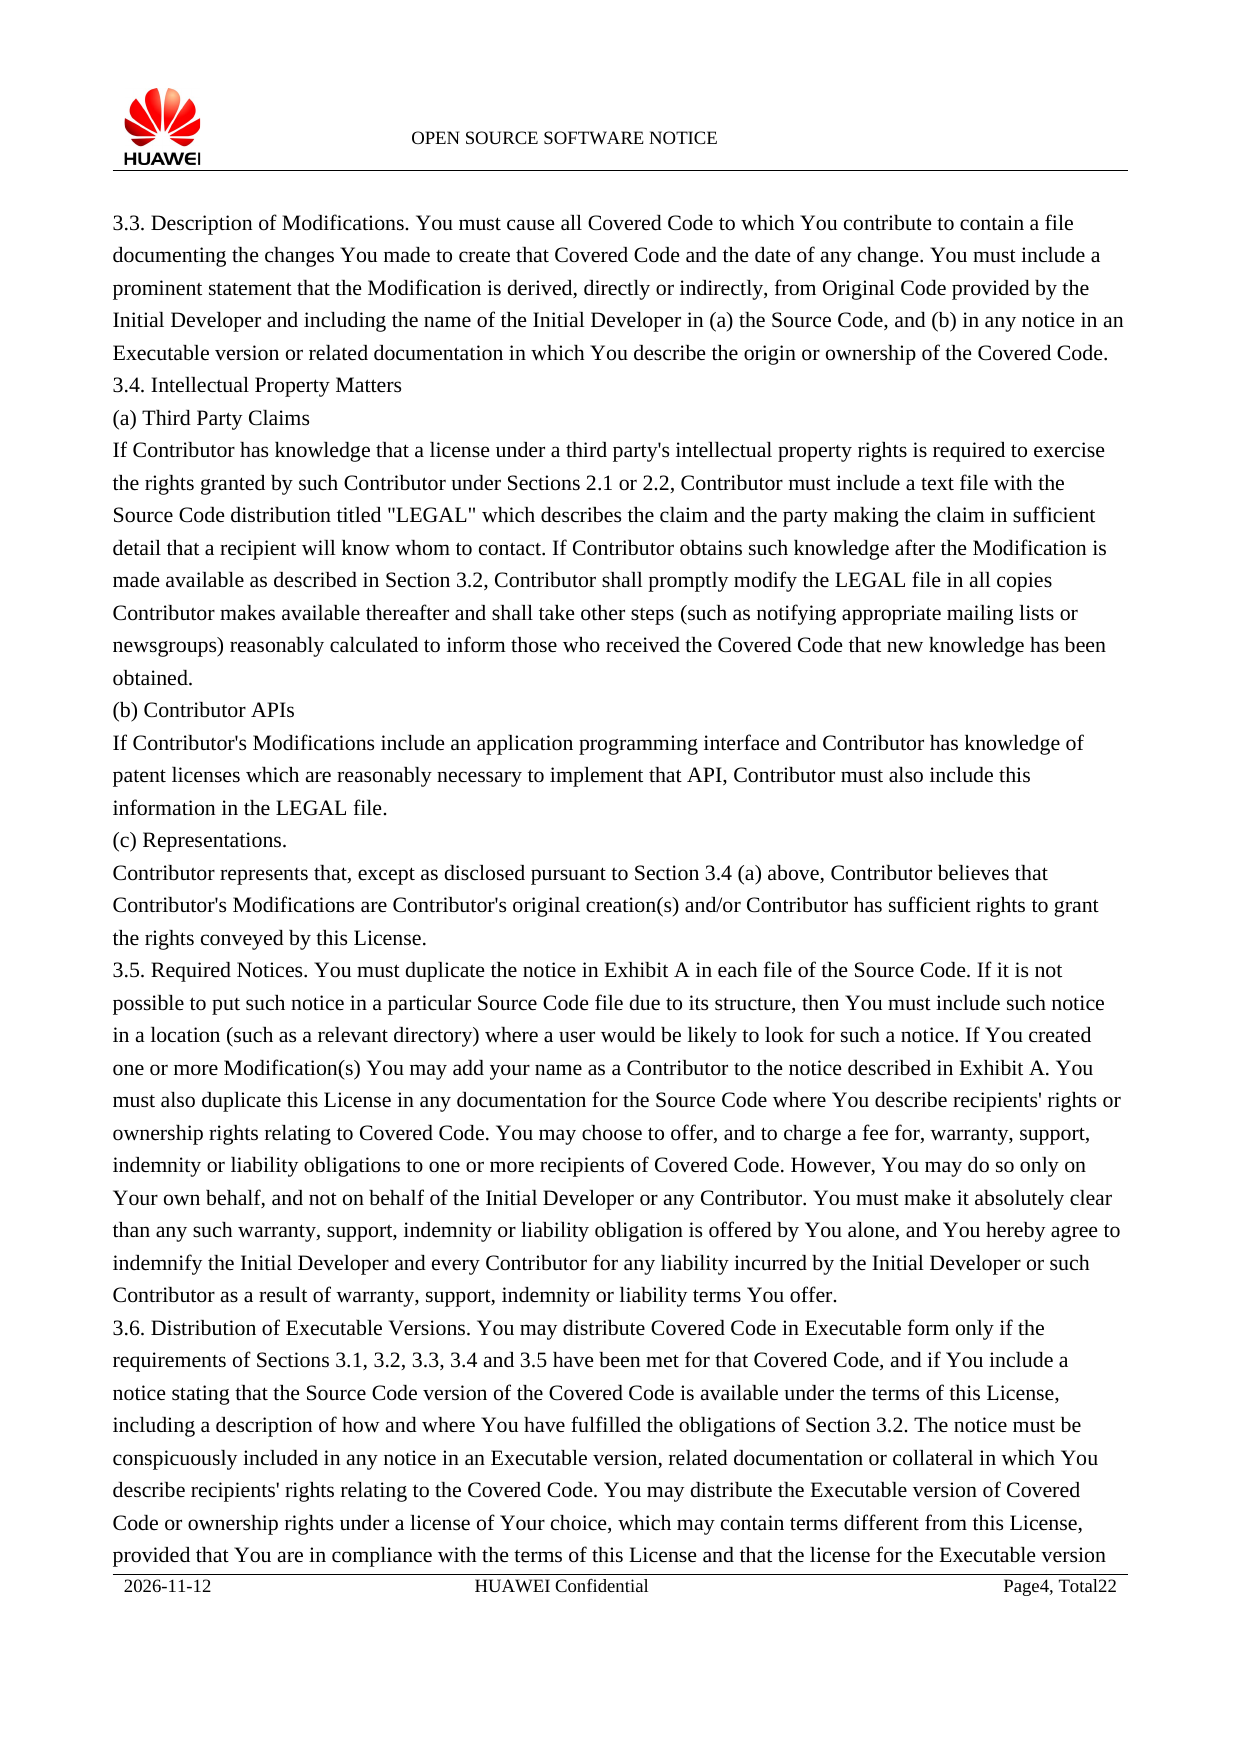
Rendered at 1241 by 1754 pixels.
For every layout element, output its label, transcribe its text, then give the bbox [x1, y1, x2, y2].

picture [124, 88, 201, 165]
